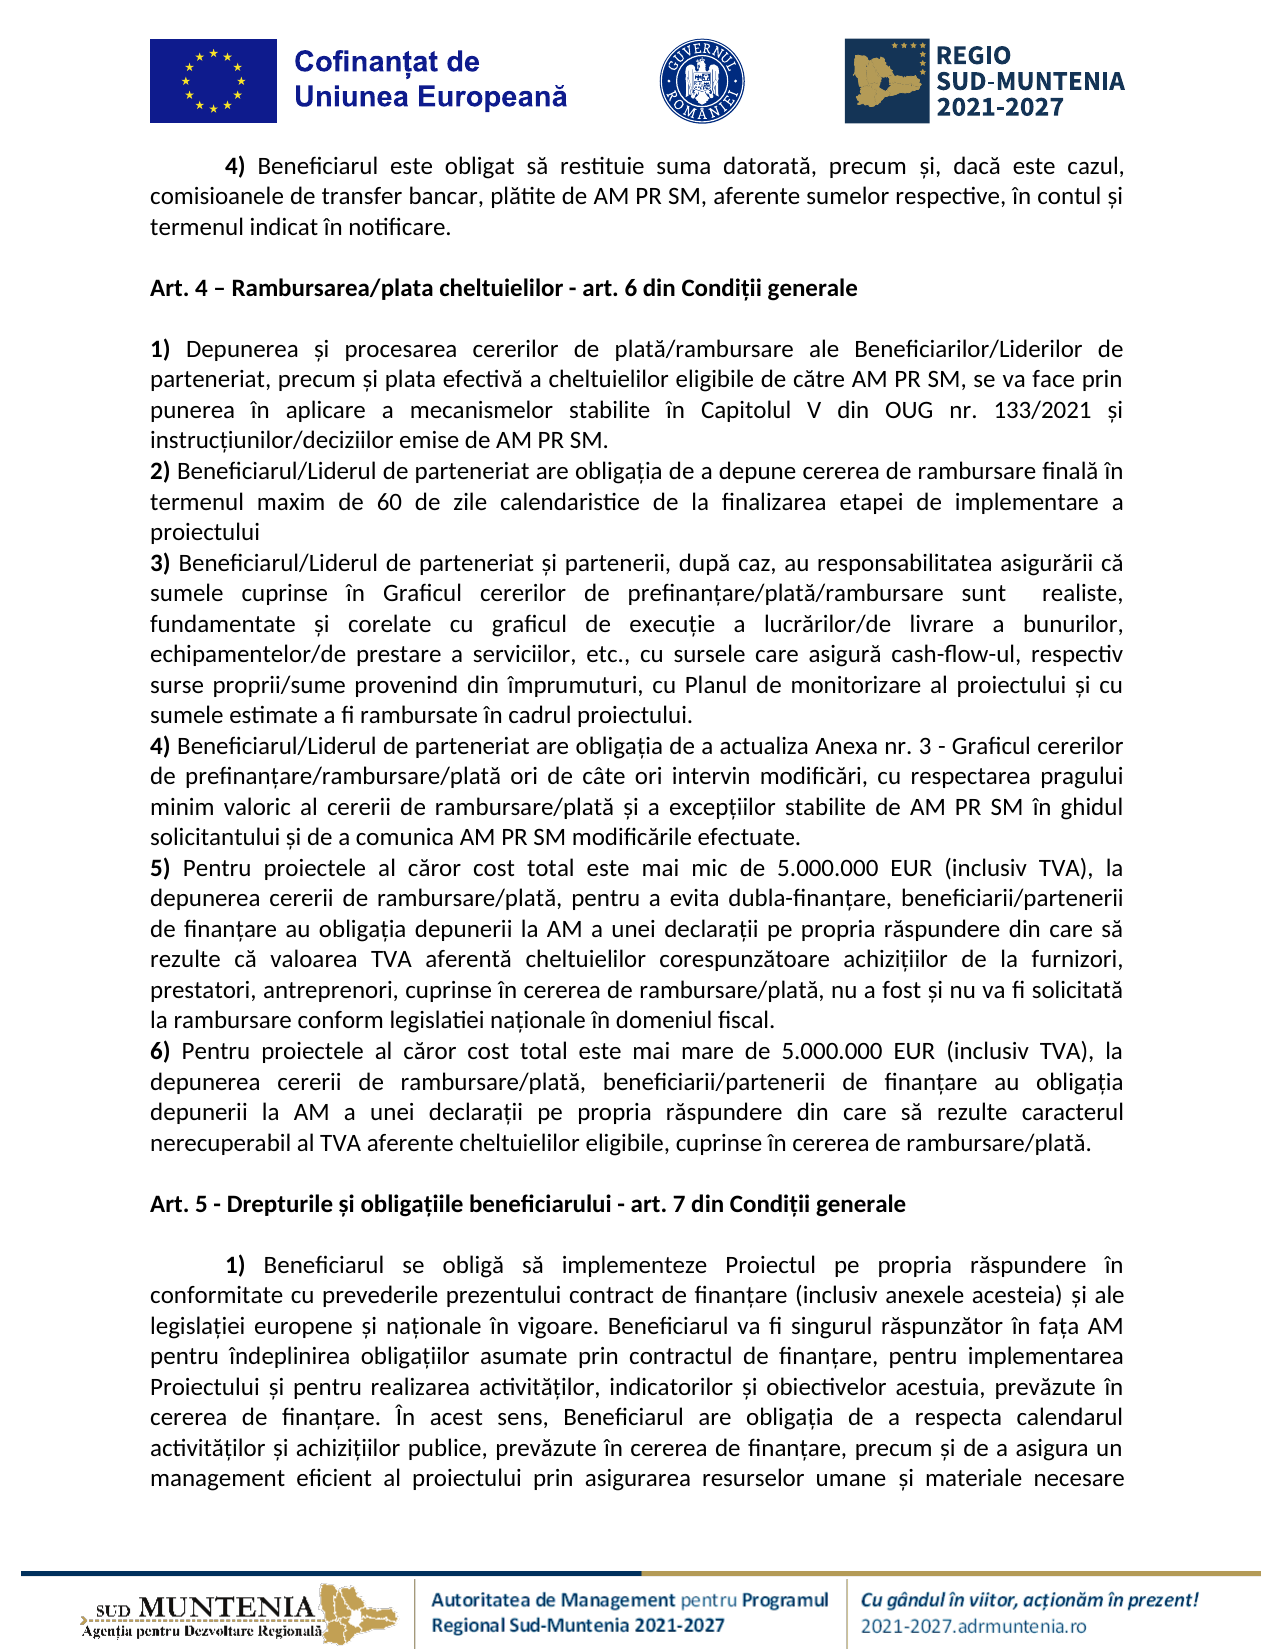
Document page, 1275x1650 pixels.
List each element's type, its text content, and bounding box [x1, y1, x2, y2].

text 4) Beneficiarul/Liderul de parteneriat are obligația de a actualiza Anexa nr. 3 - Graficul cererilor de prefinanțare/rambursare/plată ori de câte ori intervin modificări, cu respectarea pragului minim valoric al cererii de rambursare/plată și a excepțiilor stabilite de AM PR SM în ghidul solicitantului și de a comunica AM PR SM modificările efectuate. [150, 730, 1125, 852]
text 5) Pentru proiectele al căror cost total este mai mic de 5.000.000 EUR (inclusiv TVA), la depunerea cererii de rambursare/plată, pentru a evita dubla-finanțare, beneficiarii/partenerii de finanțare au obligația depunerii la AM a unei declarații pe propria răspundere din care să rezulte că valoarea TVA aferentă cheltuielilor corespunzătoare achizițiilor de la furnizori, prestatori, antreprenori, cuprinse în cererea de rambursare/plată, nu a fost și nu va fi solicitată la rambursare conform legislatiei naționale în domeniul fiscal. [150, 852, 1125, 1035]
text Art. 4 – Rambursarea/plata cheltuielilor - art. 6 din Condiții generale [150, 272, 1125, 303]
text 2) Beneficiarul/Liderul de parteneriat are obligația de a depune cererea de rambursare finală în termenul maxim de 60 de zile calendaristice de la finalizarea etapei de implementare a proiectului [150, 455, 1125, 547]
text 1) Depunerea și procesarea cererilor de plată/rambursare ale Beneficiarilor/Liderilor de parteneriat, precum și plata efectivă a cheltuielilor eligibile de către AM PR SM, se va face prin punerea în aplicare a mecanismelor stabilite în Capitolul V din OUG nr. 133/2021 și instrucțiunilor/deciziilor emise de AM PR SM. [150, 333, 1125, 455]
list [150, 1249, 1125, 1493]
text 3) Beneficiarul/Liderul de parteneriat și partenerii, după caz, au responsabilitatea asigurării că sumele cuprinse în Graficul cererilor de prefinanțare/plată/rambursare sunt realiste, fundamentate și corelate cu graficul de execuție a lucrărilor/de livrare a bunurilor, echipamentelor/de prestare a serviciilor, etc., cu sursele care asigură cash-flow-ul, respectiv surse proprii/sume provenind din împrumuturi, cu Planul de monitorizare al proiectului și cu sumele estimate a fi rambursate în cadrul proiectului. [150, 547, 1125, 730]
list 4) Beneficiarul este obligat să restituie suma datorată, precum şi, dacă este cazul, comisioanele de transfer bancar, plătite de AM PR SM, aferente sumelor respective, în contul și termenul indicat în notificare. [150, 150, 1125, 242]
text 6) Pentru proiectele al căror cost total este mai mare de 5.000.000 EUR (inclusiv TVA), la depunerea cererii de rambursare/plată, beneficiarii/partenerii de finanțare au obligația depunerii la AM a unei declarații pe propria răspundere din care să rezulte caracterul nerecuperabil al TVA aferente cheltuielilor eligibile, cuprinse în cererea de rambursare/plată. [150, 1035, 1125, 1157]
picture [21, 1571, 1262, 1650]
text Art. 5 - Drepturile și obligațiile beneficiarului - art. 7 din Condiții generale [150, 1188, 1125, 1218]
